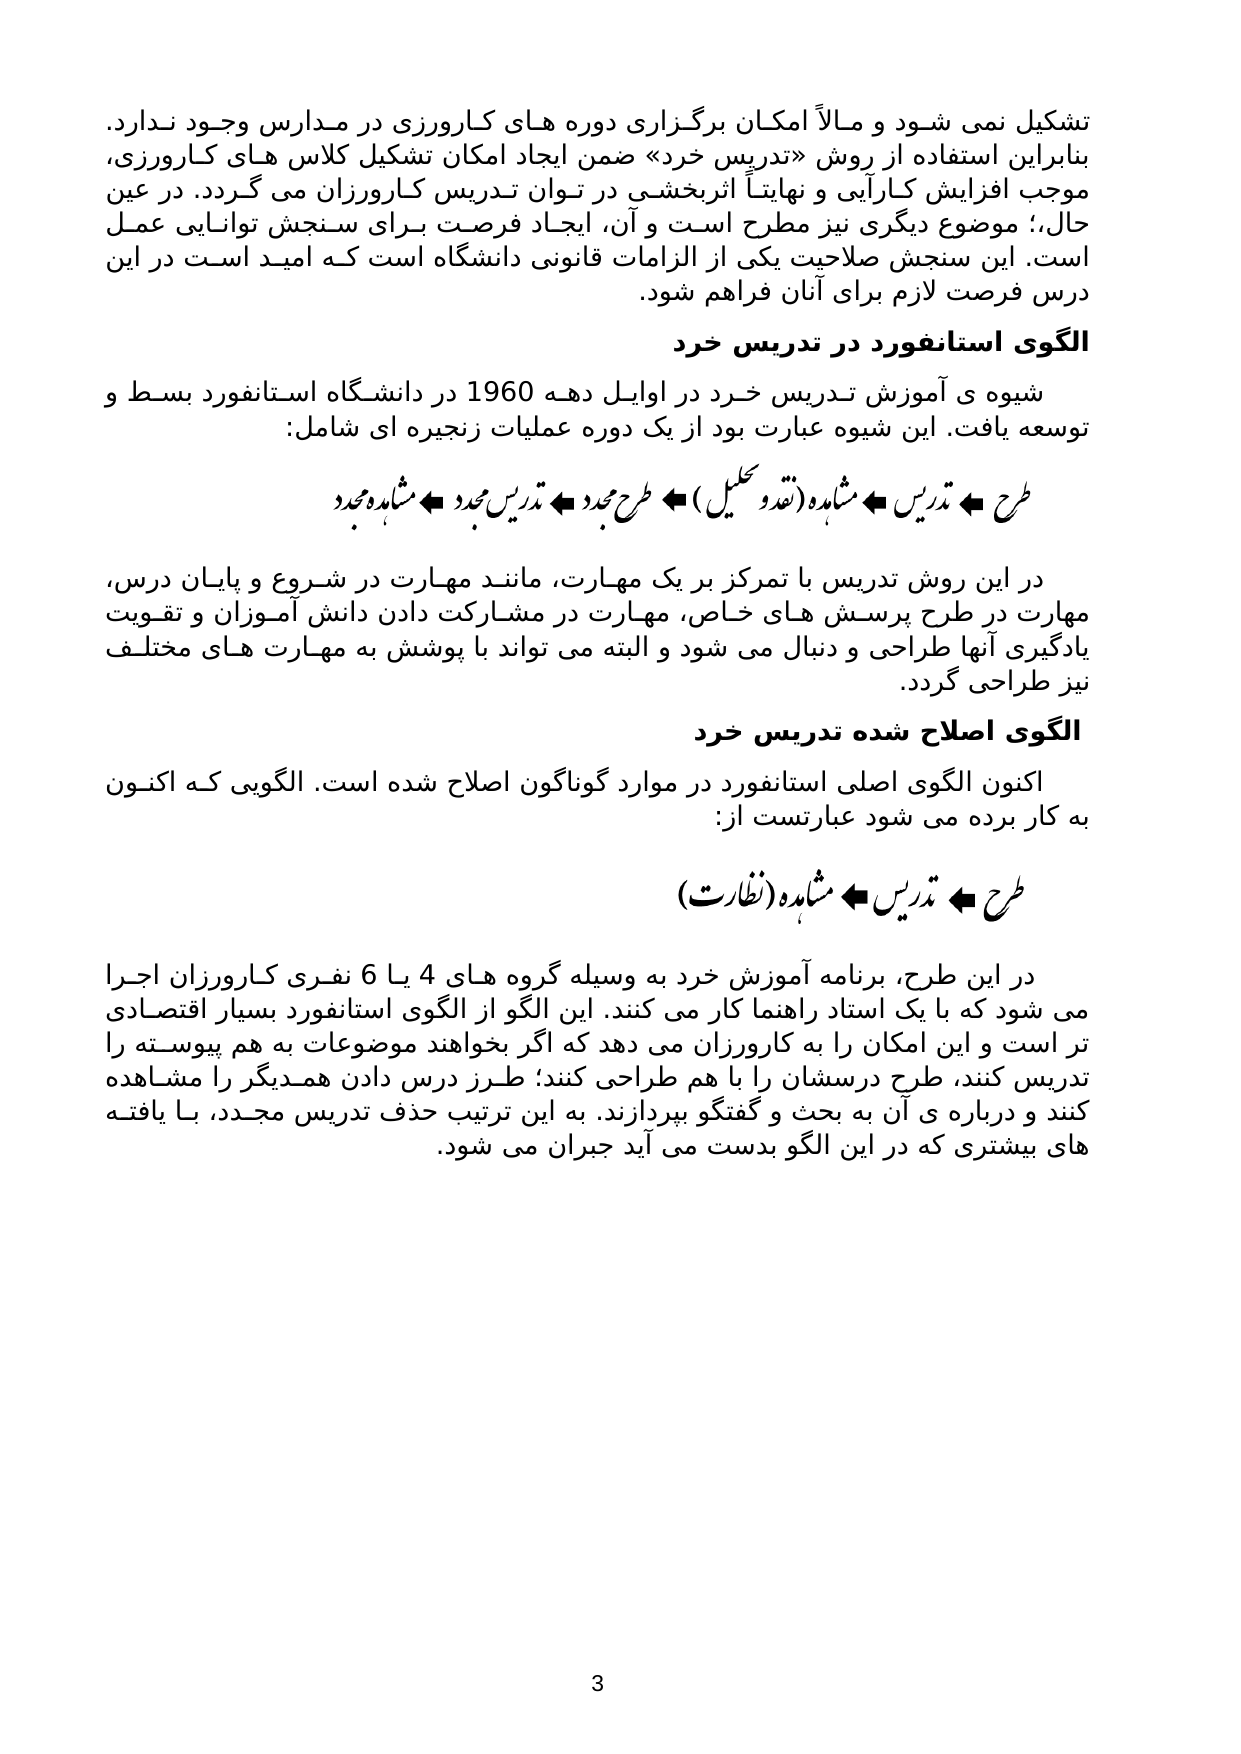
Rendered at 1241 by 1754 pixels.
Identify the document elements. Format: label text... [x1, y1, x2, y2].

text در این روش تدریس با تمرکز بر یک مهارت، مانند مهارت در شروع و پایان درس، مهارت در طرح پرسش های خاص، مهارت در مشارکت دادن دانش آموزان و تقویت یادگیری آنها طراحی و دنبال می شود و البته می تواند با پوشش به مهارت های مختلف نیز طراحی گردد. [105, 563, 1090, 696]
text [105, 105, 1090, 307]
text الگوی استانفورد در تدریس خرد [105, 326, 1090, 358]
text اکنون الگوی اصلی استانفورد در موارد گوناگون اصلاح شده است. الگویی که اکنون به کار برده می شود عبارتست از: [105, 766, 1090, 832]
text شیوه ی آموزش تدریس خرد در اوایل دهه 1960 در دانشگاه استانفورد بسط و توسعه یافت. این شیوه عبارت بود از یک دوره عملیات زنجیره ای شامل: [105, 377, 1090, 442]
picture [661, 851, 1045, 941]
text الگوی اصلاح شده تدریس خرد [105, 716, 1082, 747]
picture [322, 461, 1045, 544]
text در این طرح، برنامه آموزش خرد به وسیله گروه های 4 یا 6 نفری کارورزان اجرا می شود که با یک استاد راهنما کار می کنند. این الگو از الگوی استانفورد بسیار اقتصادی تر است و این امکان را به کارورزان می دهد که اگر بخواهند موضوعات به هم پیوسته را تدریس کنند، طرح درسشان را با هم طراحی کنند؛ طرز درس دادن همدیگر را مشاهده کنند و درباره ی آن به بحث و گفتگو بپردازند. به این ترتیب حذف تدریس مجدد، با یافته های بیشتری که در این الگو بدست می آید جبران می شود. [105, 959, 1090, 1161]
